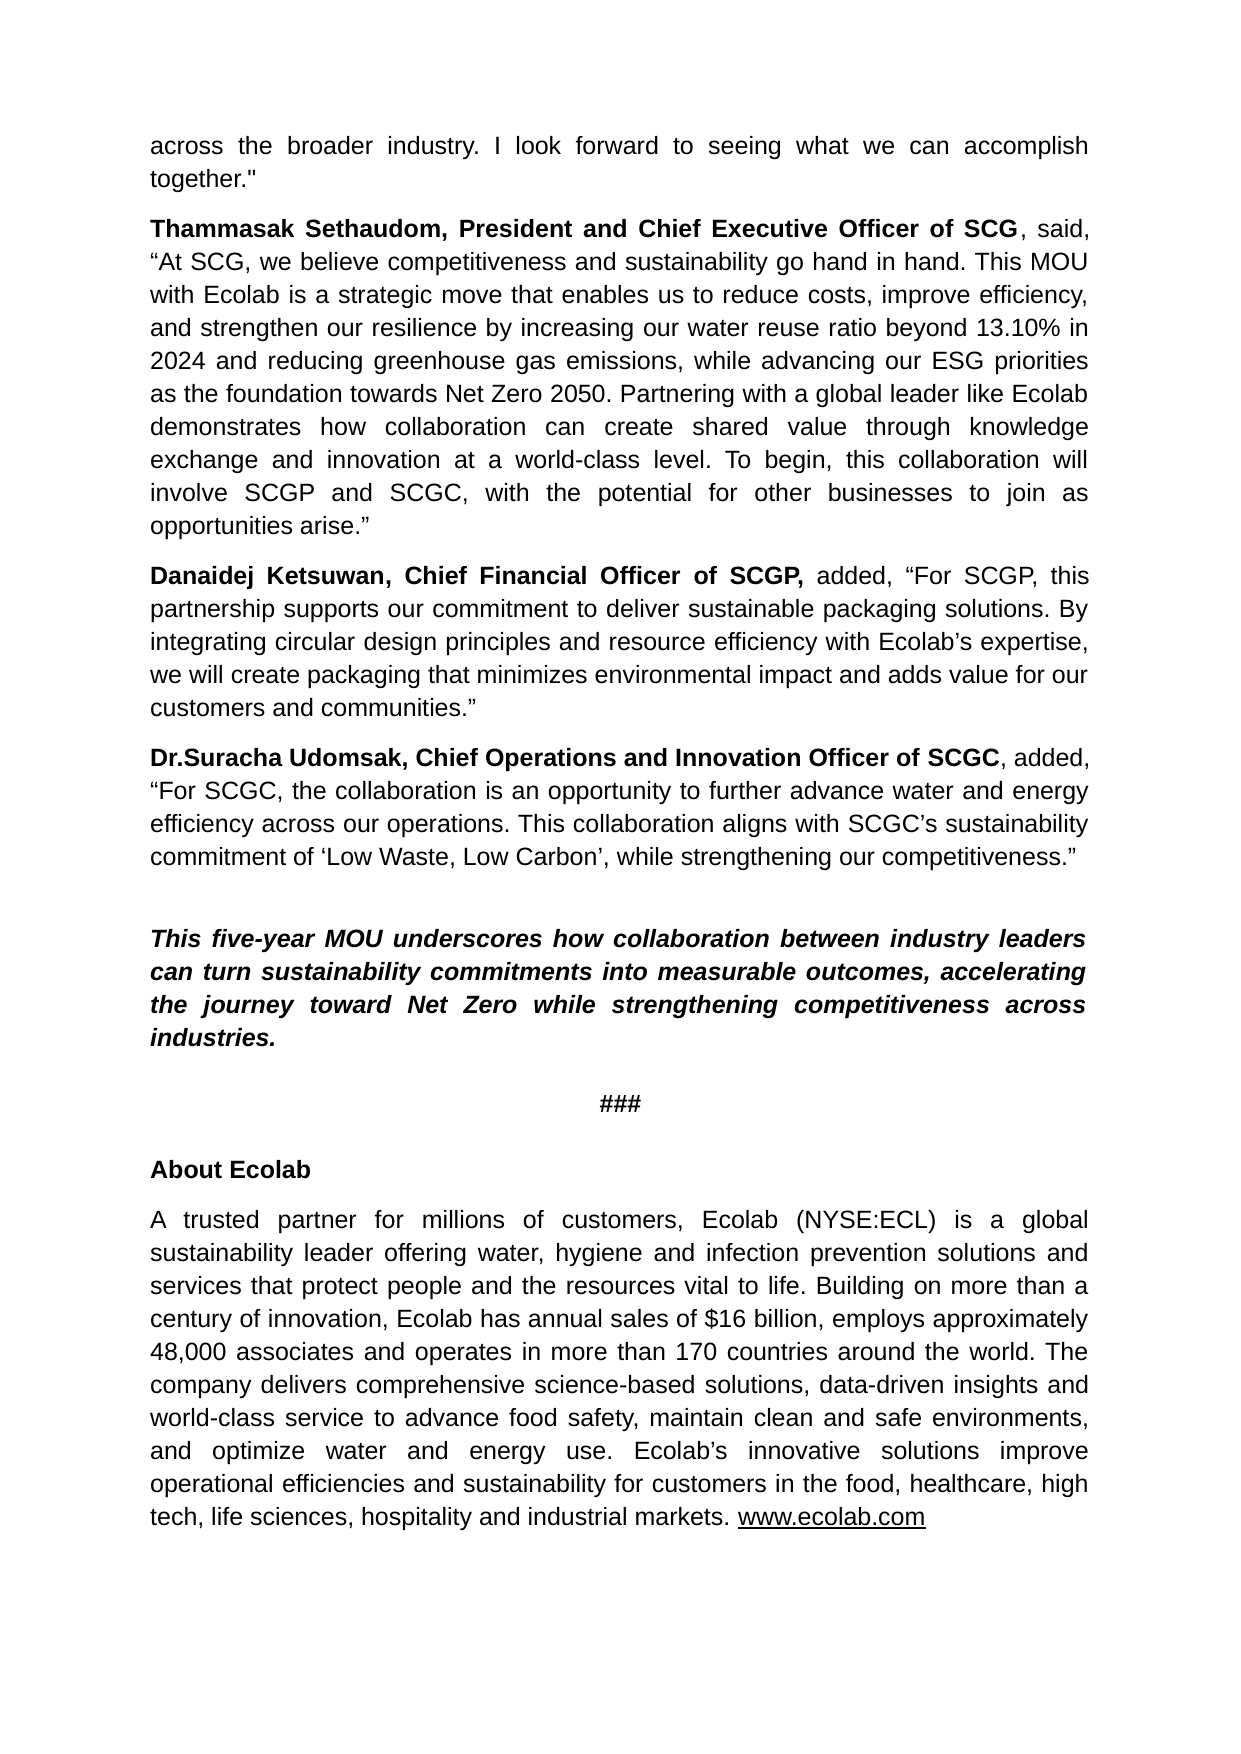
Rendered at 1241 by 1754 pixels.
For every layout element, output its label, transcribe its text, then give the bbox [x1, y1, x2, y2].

text Dr.Suracha Udomsak, Chief Operations and Innovation Officer of SCGC, added, “For SCGC, the collaboration is an opportunity to further advance water and energy efficiency across our operations. This collaboration aligns with SCGC’s sustainability commitment of ‘Low Waste, Low Carbon’, while strengthening our competitiveness.” [150, 743, 1090, 870]
text ### [150, 1089, 1090, 1118]
text Thammasak Sethaudom, President and Chief Executive Officer of SCG, said, “At SCG, we believe competitiveness and sustainability go hand in hand. This MOU with Ecolab is a strategic move that enables us to reduce costs, improve efficiency, and strengthen our resilience by increasing our water reuse ratio beyond 13.10% in 2024 and reducing greenhouse gas emissions, while advancing our ESG priorities as the foundation towards Net Zero 2050. Partnering with a global leader like Ecolab demonstrates how collaboration can create shared value through knowledge exchange and innovation at a world-class level. To begin, this collaboration will involve SCGP and SCGC, with the potential for other businesses to join as opportunities arise.” [150, 214, 1090, 540]
text A trusted partner for millions of customers, Ecolab (NYSE:ECL) is a global sustainability leader offering water, hygiene and infection prevention solutions and services that protect people and the resources vital to life. Building on more than a century of innovation, Ecolab has annual sales of $16 billion, employs approximately 48,000 associates and operates in more than 170 countries around the world. The company delivers comprehensive science-based solutions, data-driven insights and world-class service to advance food safety, maintain clean and safe environments, and optimize water and energy use. Ecolab’s innovative solutions improve operational efficiencies and sustainability for customers in the food, healthcare, high tech, life sciences, hospitality and industrial markets. www.ecolab.com [150, 1205, 1090, 1531]
text This five-year MOU underscores how collaboration between industry leaders can turn sustainability commitments into measurable outcomes, accelerating the journey toward Net Zero while strengthening competitiveness across industries. [150, 924, 1090, 1052]
text Danaidej Ketsuwan, Chief Financial Officer of SCGP, added, “For SCGP, this partnership supports our commitment to deliver sustainable packaging solutions. By integrating circular design principles and resource efficiency with Ecolab’s expertise, we will create packaging that minimizes environmental impact and adds value for our customers and communities.” [150, 561, 1090, 722]
text About Ecolab [150, 1156, 1090, 1184]
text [150, 131, 1090, 193]
